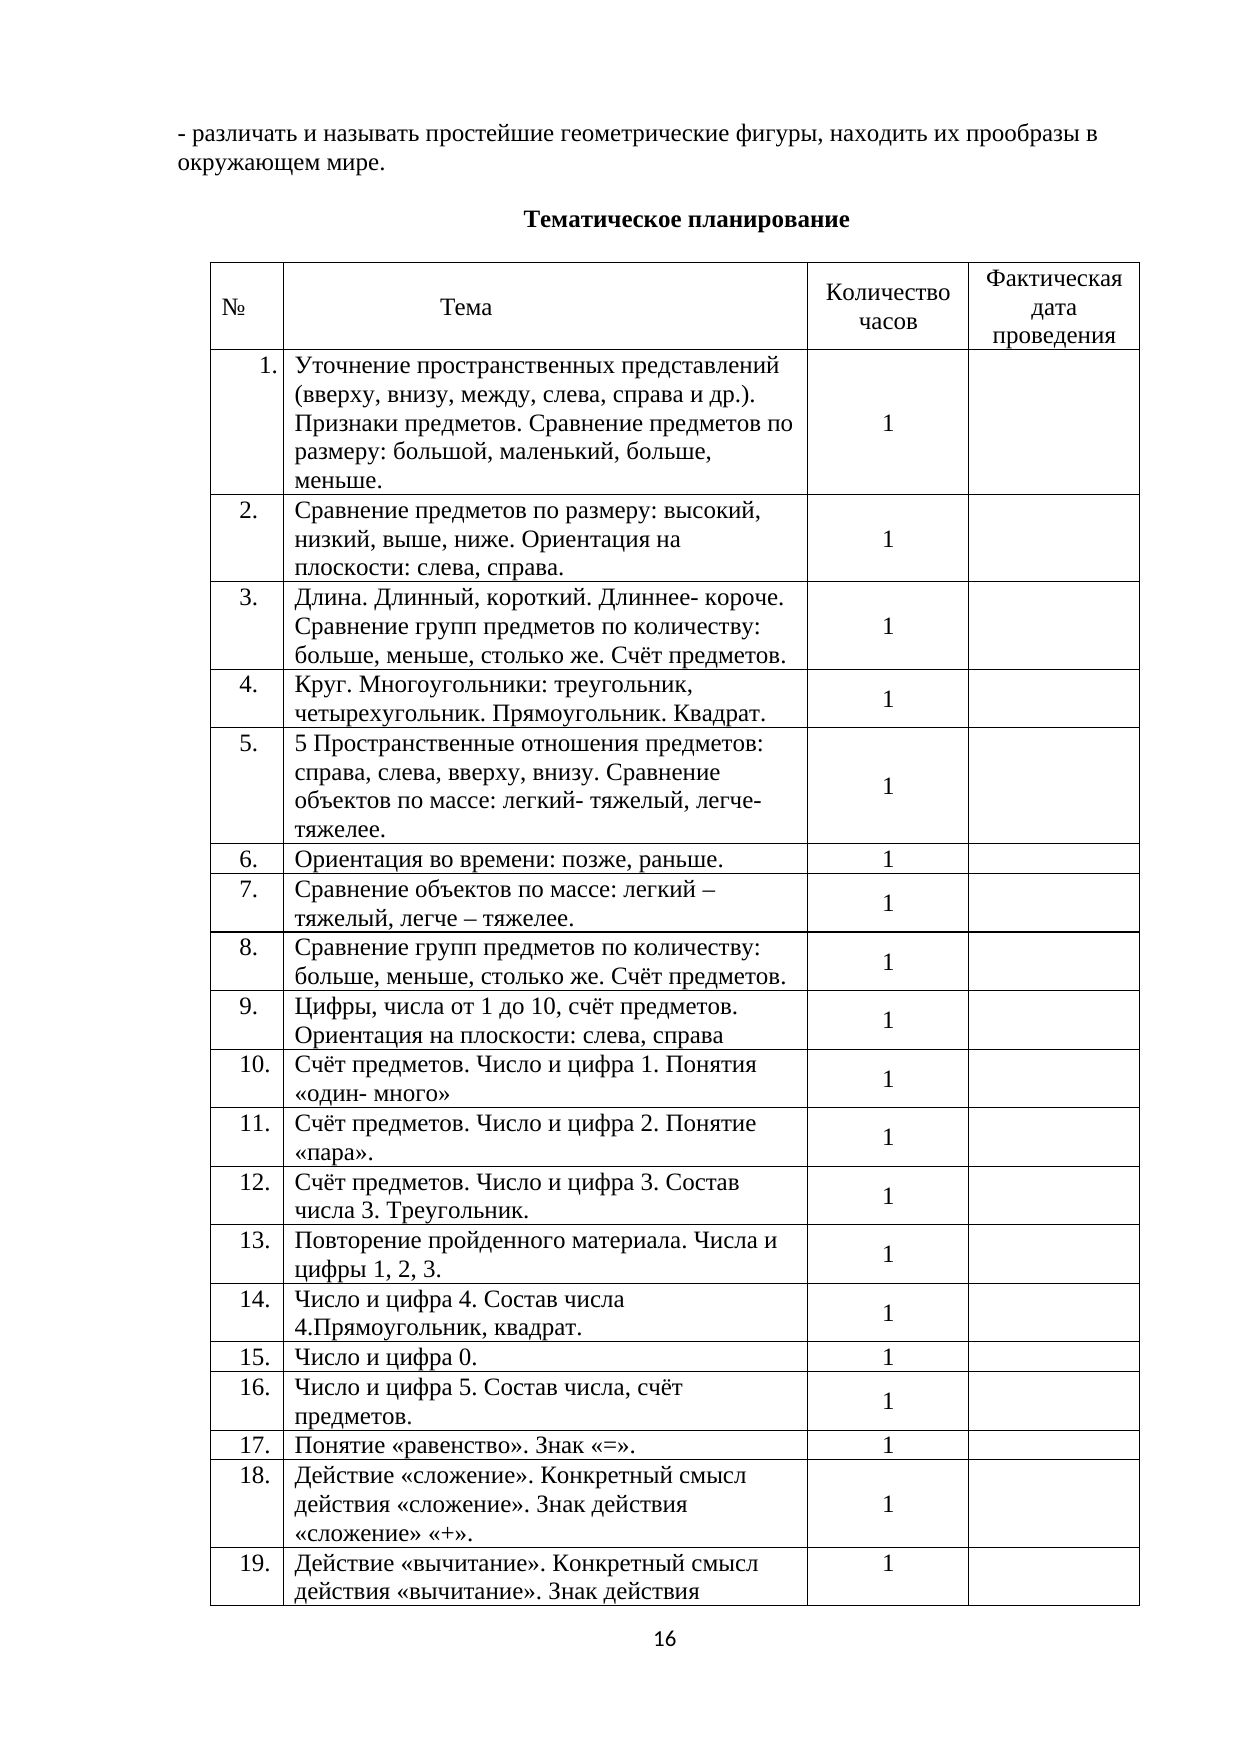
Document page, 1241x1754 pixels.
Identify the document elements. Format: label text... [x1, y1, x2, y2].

table_cell [211, 1372, 283, 1429]
table_cell Сравнение групп предметов по количеству: больше, меньше, столько же. Счёт предметов. [284, 933, 807, 990]
table_cell [969, 1225, 1139, 1283]
table_cell [211, 495, 283, 581]
table_cell 1 [808, 874, 968, 931]
table_cell [969, 1108, 1139, 1166]
table_cell [211, 1431, 283, 1459]
table_cell 1 [808, 1372, 968, 1429]
table_cell [211, 1342, 283, 1371]
table_cell 1 [808, 844, 968, 873]
table_cell [969, 1372, 1139, 1429]
table_cell Счёт предметов. Число и цифра 2. Понятие «пара». [284, 1108, 807, 1166]
table_cell [211, 1548, 283, 1605]
table_cell [211, 582, 283, 668]
table_cell 1 [808, 350, 968, 494]
table_cell [211, 728, 283, 843]
table_cell [969, 1050, 1139, 1107]
table_header Количество часов [808, 263, 968, 349]
table_cell [211, 1225, 283, 1283]
table_cell Число и цифра 5. Состав числа, счёт предметов. [284, 1372, 807, 1429]
table_cell 1 [808, 1342, 968, 1371]
table_cell 1 [808, 1108, 968, 1166]
table_cell [969, 874, 1139, 931]
table_cell [211, 1460, 283, 1547]
table_cell 1 [808, 1050, 968, 1107]
table_cell [969, 1342, 1139, 1371]
table_cell [969, 933, 1139, 990]
table_cell [969, 495, 1139, 581]
table_cell 5 Пространственные отношения предметов: справа, слева, вверху, внизу. Сравнение объектов по массе: легкий- тяжелый, легче- тяжелее. [284, 728, 807, 843]
table_cell [969, 1284, 1139, 1341]
table_cell 1 [808, 1167, 968, 1224]
table_cell [211, 350, 283, 494]
table_cell Сравнение предметов по размеру: высокий, низкий, выше, ниже. Ориентация на плоскости: слева, справа. [284, 495, 807, 581]
table_cell [211, 1167, 283, 1224]
table_cell Действие «сложение». Конкретный смысл действия «сложение». Знак действия «сложение» «+». [284, 1460, 807, 1547]
table_cell [211, 991, 283, 1048]
table_cell 1 [808, 1460, 968, 1547]
table_cell Сравнение объектов по массе: легкий – тяжелый, легче – тяжелее. [284, 874, 807, 931]
table_cell 1 [808, 1548, 968, 1605]
table_cell [969, 670, 1139, 727]
table_cell [211, 933, 283, 990]
table_cell [969, 991, 1139, 1048]
table_cell [969, 1548, 1139, 1605]
table_cell 1 [808, 1431, 968, 1459]
table_cell Цифры, числа от 1 до 10, счёт предметов. Ориентация на плоскости: слева, справа [284, 991, 807, 1048]
text - различать и называть простейшие геометрические фигуры, находить их прообразы в окружающем мире. [177, 118, 1152, 176]
table_cell 1 [808, 670, 968, 727]
table_cell [969, 350, 1139, 494]
table_cell 1 [808, 495, 968, 581]
table_cell Число и цифра 0. [284, 1342, 807, 1371]
table_cell [211, 1050, 283, 1107]
text Тематическое планирование [222, 204, 1152, 233]
table_cell Повторение пройденного материала. Числа и цифры 1, 2, 3. [284, 1225, 807, 1283]
table_header № [211, 263, 283, 349]
table_cell Счёт предметов. Число и цифра 3. Состав числа 3. Треугольник. [284, 1167, 807, 1224]
table_cell [969, 582, 1139, 668]
table_cell 1 [808, 1284, 968, 1341]
table_cell Круг. Многоугольники: треугольник, четырехугольник. Прямоугольник. Квадрат. [284, 670, 807, 727]
table_cell [969, 1431, 1139, 1459]
table_cell Длина. Длинный, короткий. Длиннее- короче. Сравнение групп предметов по количеству: больше, меньше, столько же. Счёт предметов. [284, 582, 807, 668]
table_header Фактическая дата проведения [969, 263, 1139, 349]
table_cell 1 [808, 933, 968, 990]
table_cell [284, 1548, 807, 1605]
table_cell [969, 728, 1139, 843]
table_cell [969, 844, 1139, 873]
table_cell Число и цифра 4. Состав числа 4.Прямоугольник, квадрат. [284, 1284, 807, 1341]
table_cell 1 [808, 1225, 968, 1283]
table_cell Понятие «равенство». Знак «=». [284, 1431, 807, 1459]
table_cell Ориентация во времени: позже, раньше. [284, 844, 807, 873]
table_cell [969, 1460, 1139, 1547]
table_header Тема [284, 263, 807, 349]
table_cell [211, 874, 283, 931]
table_cell 1 [808, 728, 968, 843]
table_cell [211, 670, 283, 727]
table_cell [211, 1108, 283, 1166]
table_cell 1 [808, 991, 968, 1048]
table_cell [211, 844, 283, 873]
table_cell 1 [808, 582, 968, 668]
table_cell Счёт предметов. Число и цифра 1. Понятия «один- много» [284, 1050, 807, 1107]
table_cell [211, 1284, 283, 1341]
table_cell [969, 1167, 1139, 1224]
table_cell Уточнение пространственных представлений (вверху, внизу, между, слева, справа и др.). Признаки предметов. Сравнение предметов по размеру: большой, маленький, больше, меньше. [284, 350, 807, 494]
